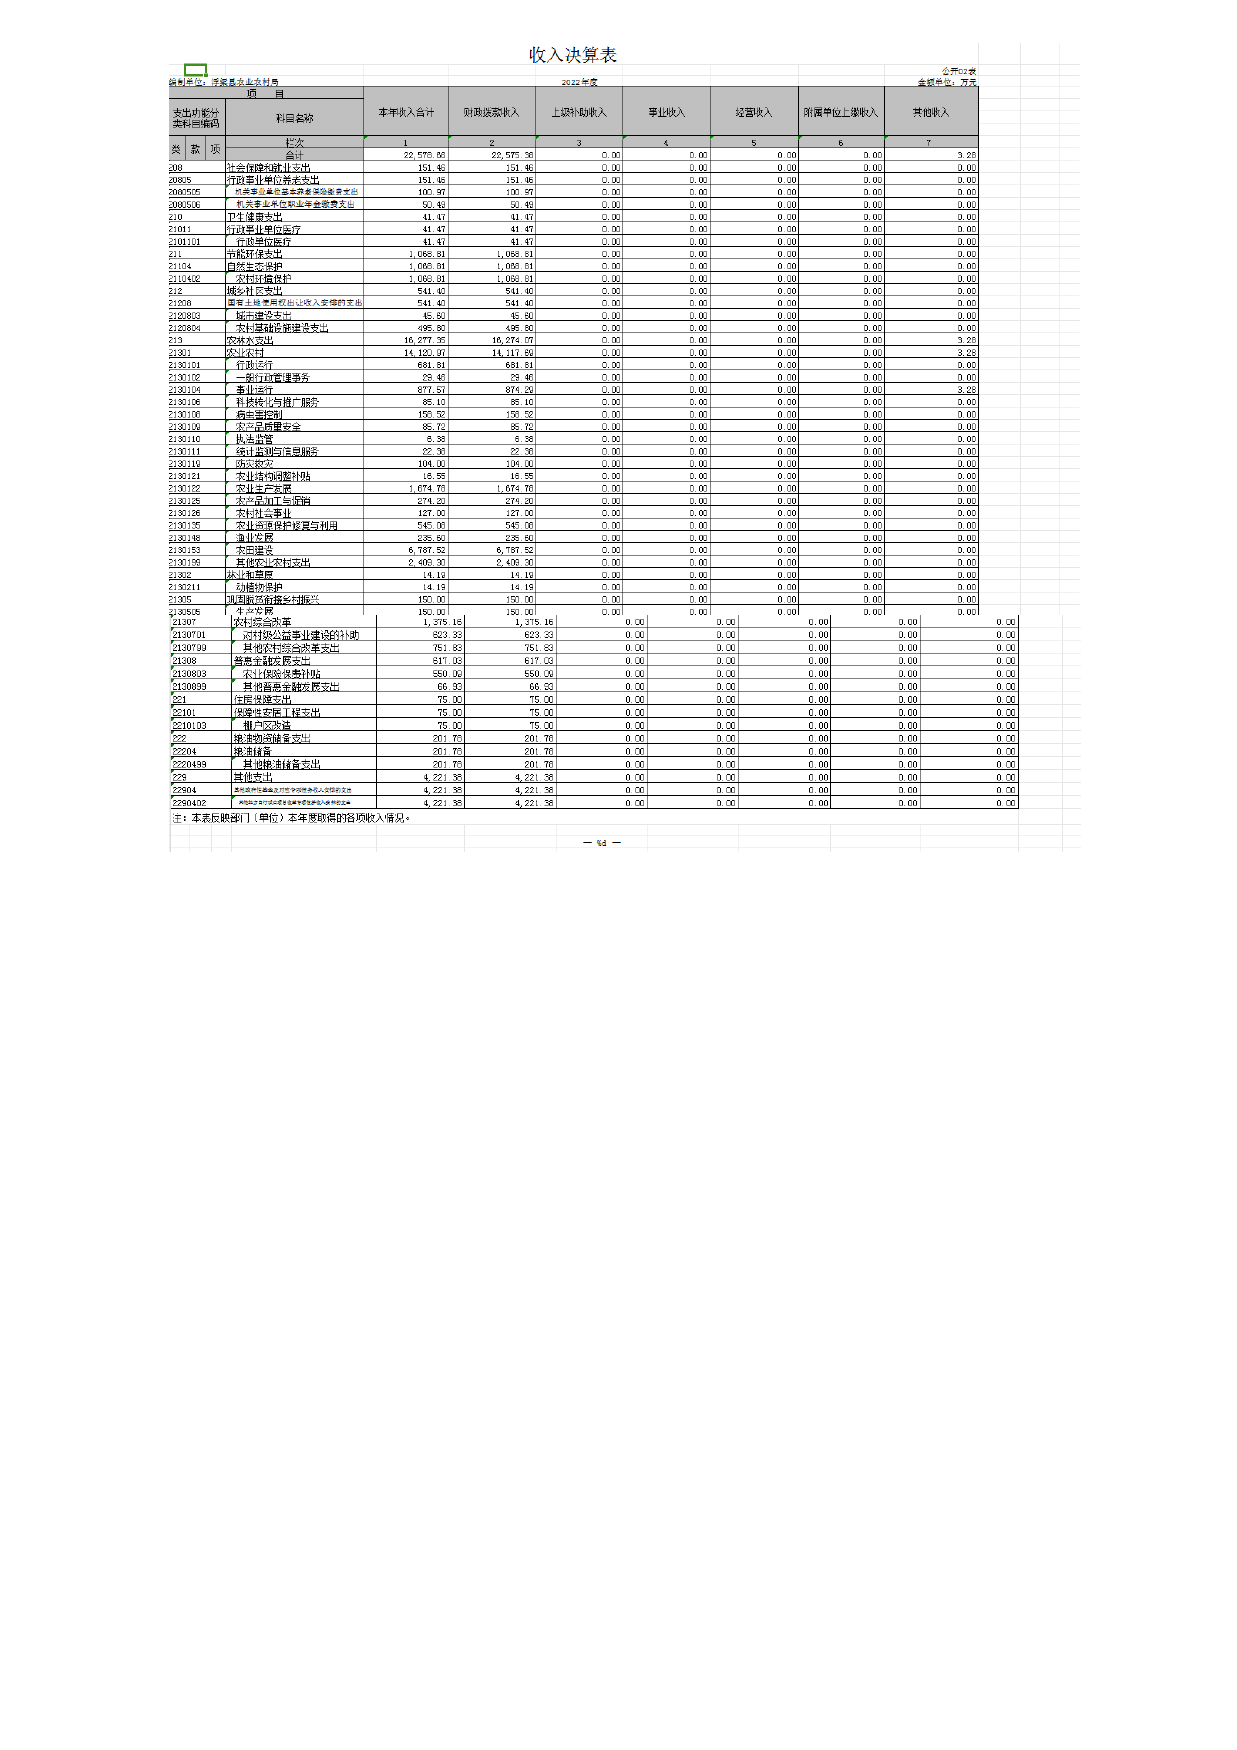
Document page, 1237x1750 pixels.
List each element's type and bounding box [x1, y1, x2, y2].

picture [169, 43, 1081, 852]
